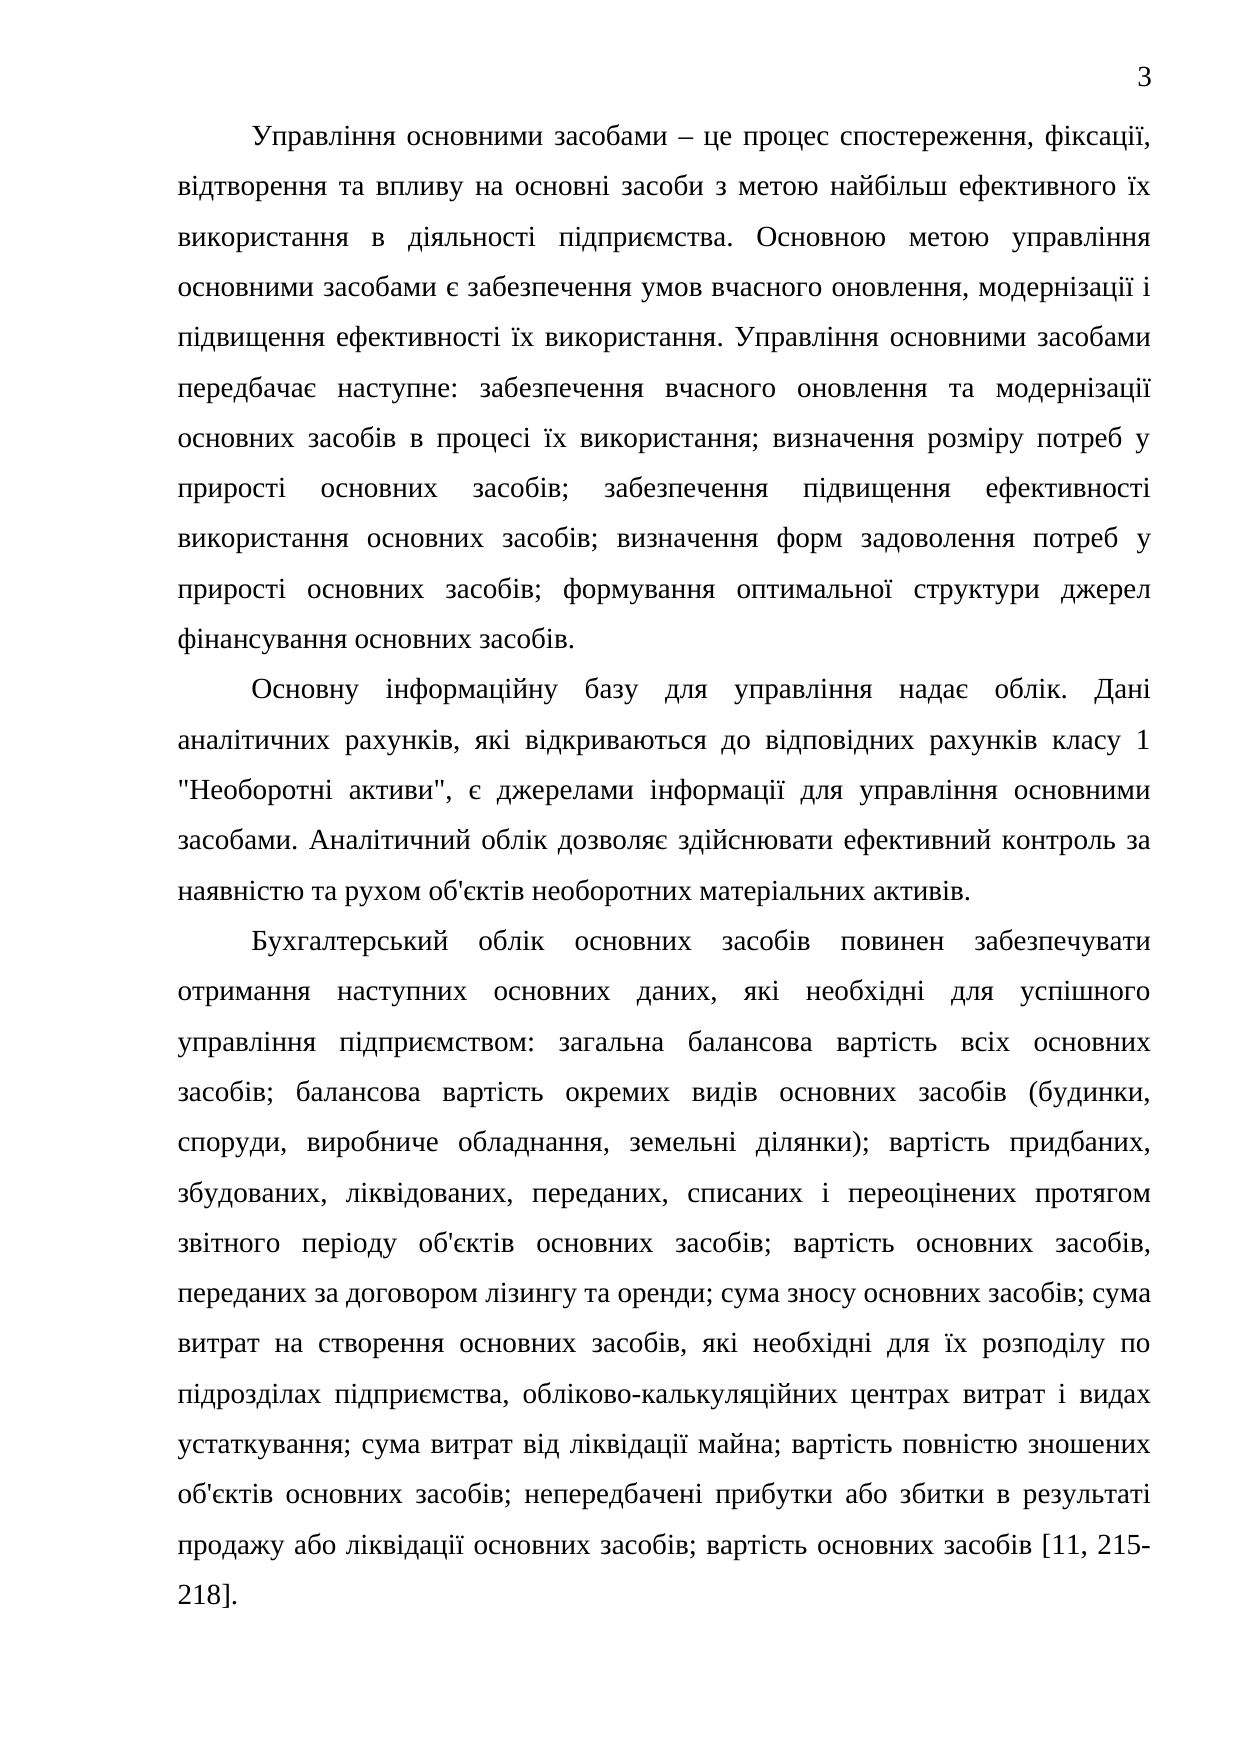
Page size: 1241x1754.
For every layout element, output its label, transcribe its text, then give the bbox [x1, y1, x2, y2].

text Основну інформаційну базу для управління надає облік. Дані аналітичних рахунків, які відкриваються до відповідних рахунків класу 1 "Необоротні активи", є джерелами інформації для управління основними засобами. Аналітичний облік дозволяє здійснювати ефективний контроль за наявністю та рухом об'єктів необоротних матеріальних активів. [177, 672, 1152, 906]
text Управління основними засобами – це процес спостереження, фіксації, відтворення та впливу на основні засоби з метою найбільш ефективного їх використання в діяльності підприємства. Основною метою управління основними засобами є забезпечення умов вчасного оновлення, модернізації і підвищення ефективності їх використання. Управління основними засобами передбачає наступне: забезпечення вчасного оновлення та модернізації основних засобів в процесі їх використання; визначення розміру потреб у прирості основних засобів; забезпечення підвищення ефективності використання основних засобів; визначення форм задоволення потреб у прирості основних засобів; формування оптимальної структури джерел фінансування основних засобів. [177, 118, 1152, 655]
text Бухгалтерський облік основних засобів повинен забезпечувати отримання наступних основних даних, які необхідні для успішного управління підприємством: загальна балансова вартість всіх основних засобів; балансова вартість окремих видів основних засобів (будинки, споруди, виробниче обладнання, земельні ділянки); вартість придбаних, збудованих, ліквідованих, переданих, списаних і переоцінених протягом звітного періоду об'єктів основних засобів; вартість основних засобів, переданих за договором лізингу та оренди; сума зносу основних засобів; сума витрат на створення основних засобів, які необхідні для їх розподілу по підрозділах підприємства, обліково-калькуляційних центрах витрат і видах устаткування; сума витрат від ліквідації майна; вартість повністю зношених об'єктів основних засобів; непередбачені прибутки або збитки в результаті продажу або ліквідації основних засобів; вартість основних засобів [11, 215-218]. [177, 923, 1152, 1611]
